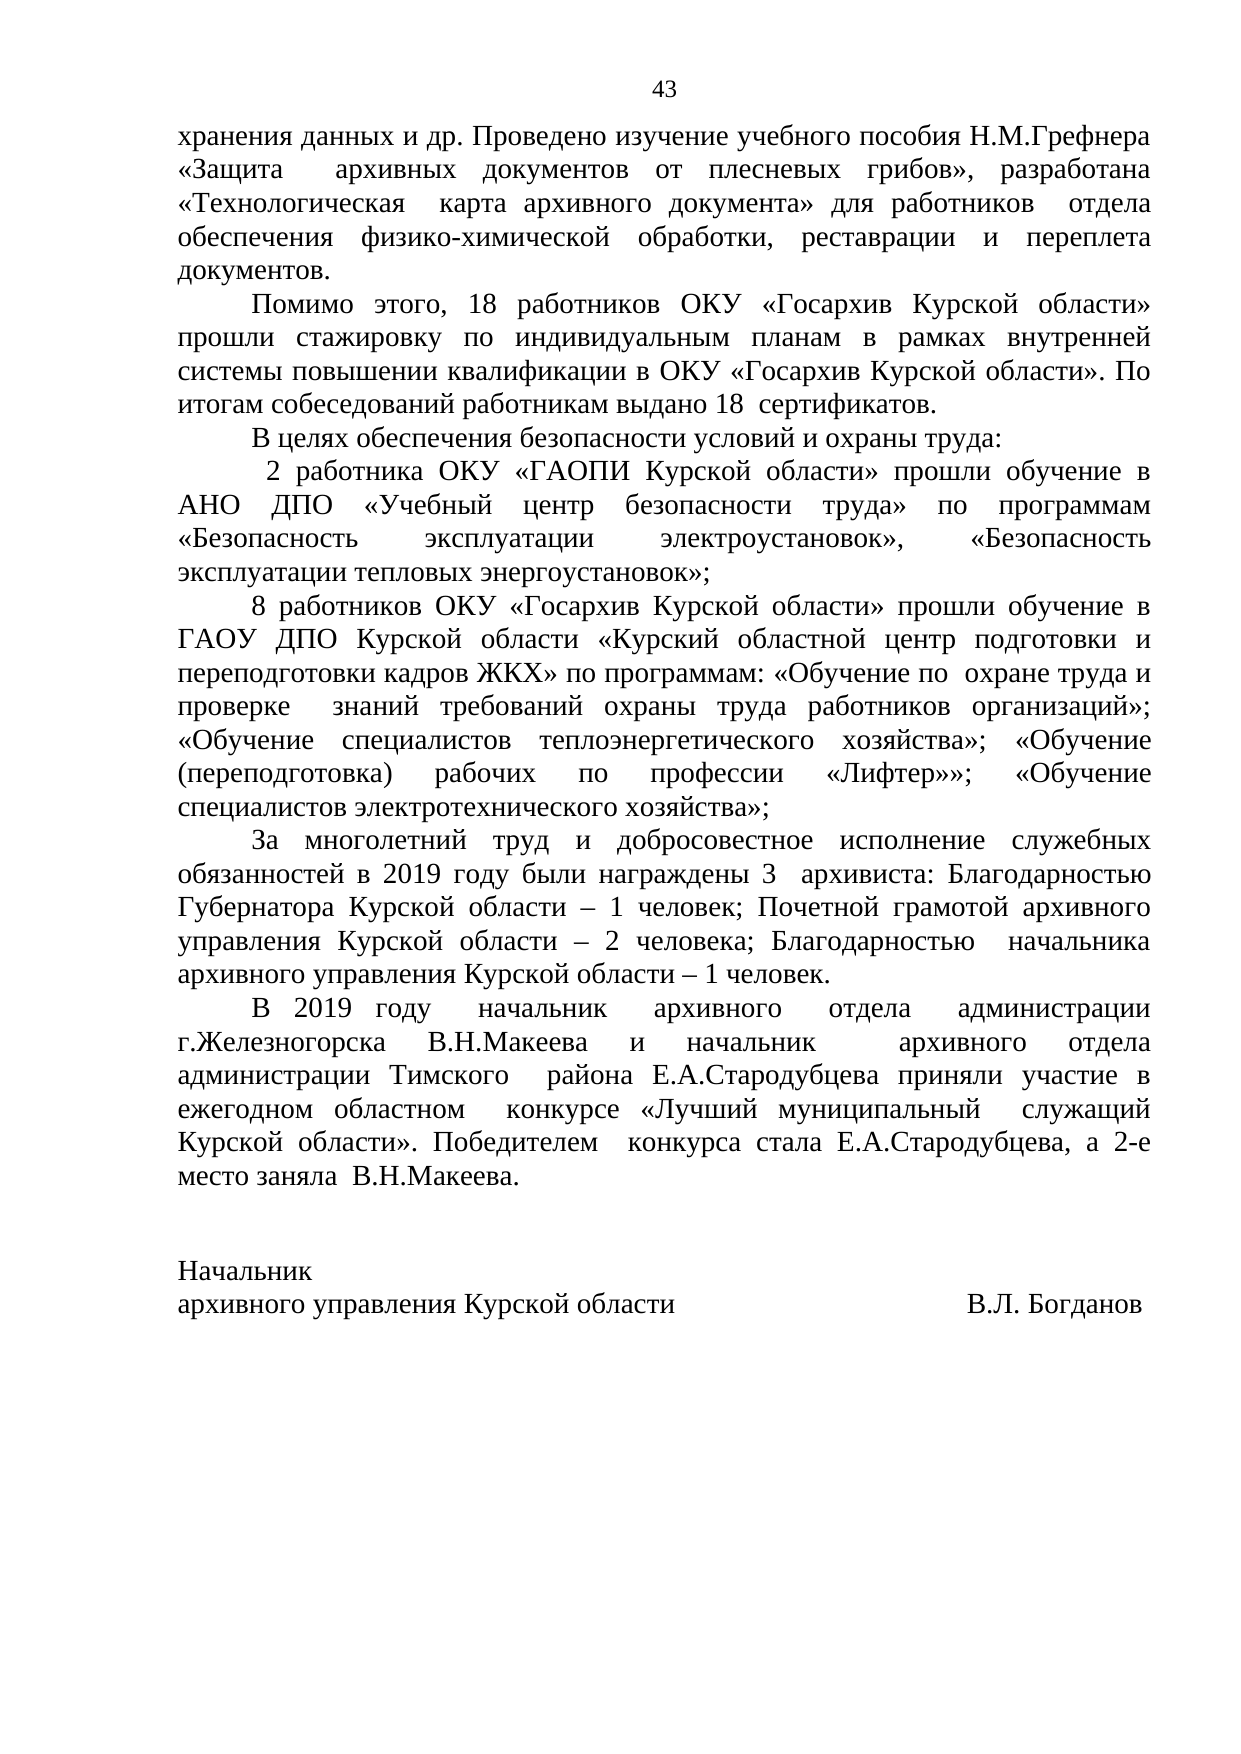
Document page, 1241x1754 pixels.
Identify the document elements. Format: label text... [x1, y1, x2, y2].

text Начальник [177, 1253, 1152, 1287]
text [177, 118, 1152, 286]
text 8 работников ОКУ «Госархив Курской области» прошли обучение в ГАОУ ДПО Курской области «Курский областной центр подготовки и переподготовки кадров ЖКХ» по программам: «Обучение по охране труда и проверке знаний требований охраны труда работников организаций»; «Обучение специалистов теплоэнергетического хозяйства»; «Обучение (переподготовка) рабочих по профессии «Лифтер»»; «Обучение специалистов электротехнического хозяйства»; [177, 588, 1152, 822]
text За многолетний труд и добросовестное исполнение служебных обязанностей в 2019 году были награждены 3 архивиста: Благодарностью Губернатора Курской области – 1 человек; Почетной грамотой архивного управления Курской области – 2 человека; Благодарностью начальника архивного управления Курской области – 1 человек. [177, 822, 1152, 990]
text 2 работника ОКУ «ГАОПИ Курской области» прошли обучение в АНО ДПО «Учебный центр безопасности труда» по программам «Безопасность эксплуатации электроустановок», «Безопасность эксплуатации тепловых энергоустановок»; [177, 453, 1152, 588]
text В 2019 году начальник архивного отдела администрации г.Железногорска В.Н.Макеева и начальник архивного отдела администрации Тимского района Е.А.Стародубцева приняли участие в ежегодном областном конкурсе «Лучший муниципальный служащий Курской области». Победителем конкурса стала Е.А.Стародубцева, а 2-е место заняла В.Н.Макеева. [177, 990, 1152, 1191]
text В целях обеспечения безопасности условий и охраны труда: [177, 420, 1152, 453]
text Помимо этого, 18 работников ОКУ «Госархив Курской области» прошли стажировку по индивидуальным планам в рамках внутренней системы повышении квалификации в ОКУ «Госархив Курской области». По итогам собеседований работникам выдано 18 сертификатов. [177, 286, 1152, 420]
text архивного управления Курской области В.Л. Богданов [177, 1287, 1152, 1320]
